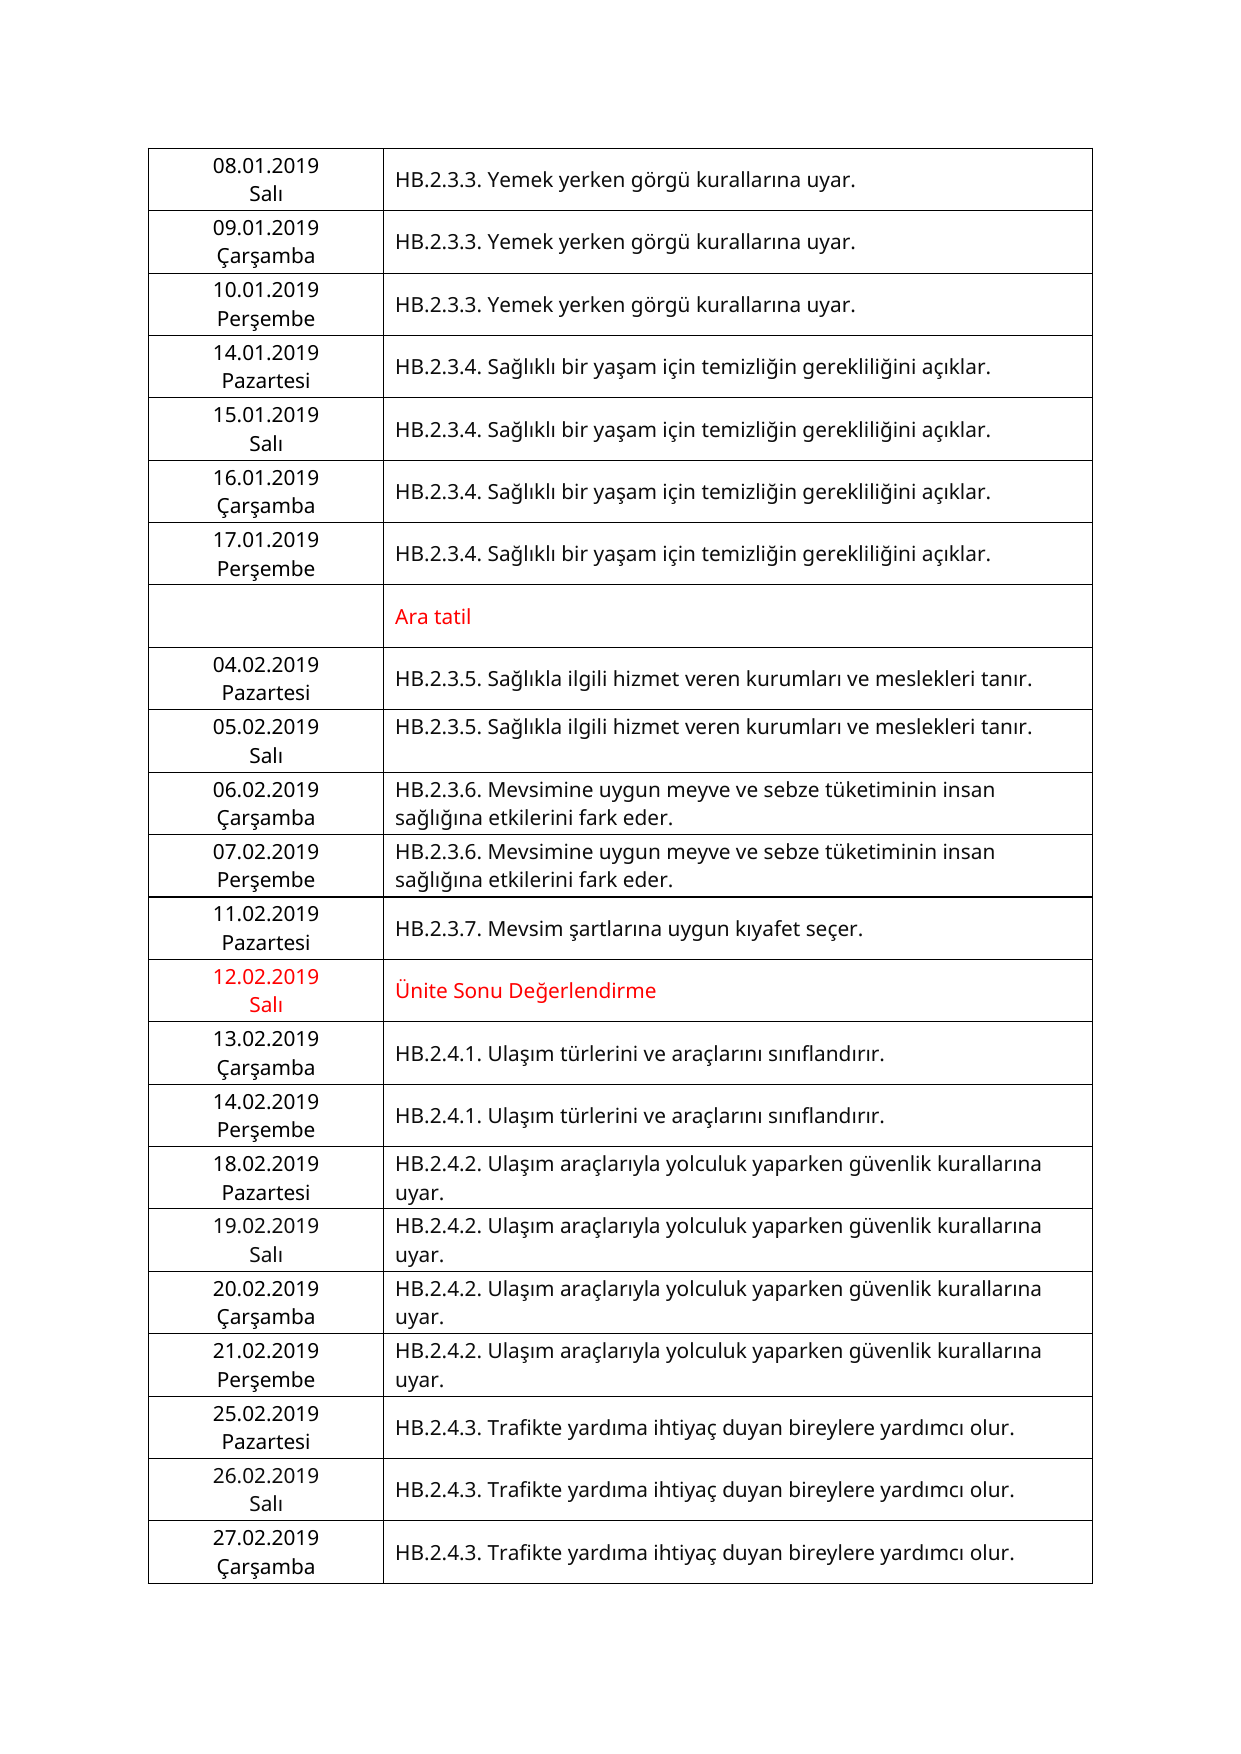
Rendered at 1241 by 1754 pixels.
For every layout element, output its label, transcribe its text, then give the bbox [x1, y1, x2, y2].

table_cell HB.2.3.5. Sağlıkla ilgili hizmet veren kurumları ve meslekleri tanır. [384, 710, 1092, 772]
table_cell Ara tatil [384, 585, 1092, 647]
table_cell [149, 585, 383, 647]
table_cell 20.02.2019 Çarşamba [149, 1272, 383, 1333]
table_cell 25.02.2019 Pazartesi [149, 1397, 383, 1458]
table_cell 06.02.2019 Çarşamba [149, 773, 383, 834]
table_cell HB.2.4.2. Ulaşım araçlarıyla yolculuk yaparken güvenlik kurallarına uyar. [384, 1272, 1092, 1333]
table_cell HB.2.3.4. Sağlıklı bir yaşam için temizliğin gerekliliğini açıklar. [384, 461, 1092, 522]
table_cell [384, 274, 1092, 335]
table_cell 19.02.2019 Salı [149, 1209, 383, 1271]
table_cell HB.2.3.6. Mevsimine uygun meyve ve sebze tüketiminin insan sağlığına etkilerini fark eder. [384, 773, 1092, 834]
table_cell 17.01.2019 Perşembe [149, 523, 383, 584]
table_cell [384, 1459, 1092, 1520]
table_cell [384, 1521, 1092, 1583]
table_cell 07.02.2019 Perşembe [149, 835, 383, 896]
table_cell HB.2.3.4. Sağlıklı bir yaşam için temizliğin gerekliliğini açıklar. [384, 398, 1092, 459]
table_cell Ünite Sonu Değerlendirme [384, 960, 1092, 1021]
table_cell HB.2.3.4. Sağlıklı bir yaşam için temizliğin gerekliliğini açıklar. [384, 523, 1092, 584]
table_cell 10.01.2019 Perşembe [149, 274, 383, 335]
table_cell HB.2.4.2. Ulaşım araçlarıyla yolculuk yaparken güvenlik kurallarına uyar. [384, 1209, 1092, 1271]
table_cell HB.2.4.3. Trafikte yardıma ihtiyaç duyan bireylere yardımcı olur. [384, 1397, 1092, 1458]
table_cell 11.02.2019 Pazartesi [149, 898, 383, 959]
table_cell HB.2.3.4. Sağlıklı bir yaşam için temizliğin gerekliliğini açıklar. [384, 336, 1092, 397]
table_cell 05.02.2019 Salı [149, 710, 383, 772]
table_cell 09.01.2019 Çarşamba [149, 211, 383, 272]
table_cell 16.01.2019 Çarşamba [149, 461, 383, 522]
table_cell 27.02.2019 Çarşamba [149, 1521, 383, 1583]
table_cell 12.02.2019 Salı [149, 960, 383, 1021]
table_cell 13.02.2019 Çarşamba [149, 1022, 383, 1083]
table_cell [384, 211, 1092, 272]
table_cell 14.02.2019 Perşembe [149, 1085, 383, 1146]
table_cell 26.02.2019 Salı [149, 1459, 383, 1520]
table_cell HB.2.4.2. Ulaşım araçlarıyla yolculuk yaparken güvenlik kurallarına uyar. [384, 1334, 1092, 1396]
table_cell 15.01.2019 Salı [149, 398, 383, 459]
table_cell HB.2.4.2. Ulaşım araçlarıyla yolculuk yaparken güvenlik kurallarına uyar. [384, 1147, 1092, 1208]
table_cell HB.2.4.1. Ulaşım türlerini ve araçlarını sınıflandırır. [384, 1022, 1092, 1083]
table_cell HB.2.3.6. Mevsimine uygun meyve ve sebze tüketiminin insan sağlığına etkilerini fark eder. [384, 835, 1092, 896]
table_cell 14.01.2019 Pazartesi [149, 336, 383, 397]
table_cell 18.02.2019 Pazartesi [149, 1147, 383, 1208]
table_cell 08.01.2019 Salı [149, 149, 383, 210]
table_cell 04.02.2019 Pazartesi [149, 648, 383, 709]
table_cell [384, 149, 1092, 210]
table_cell HB.2.4.1. Ulaşım türlerini ve araçlarını sınıflandırır. [384, 1085, 1092, 1146]
table_cell HB.2.3.7. Mevsim şartlarına uygun kıyafet seçer. [384, 898, 1092, 959]
table_cell 21.02.2019 Perşembe [149, 1334, 383, 1396]
table_cell HB.2.3.5. Sağlıkla ilgili hizmet veren kurumları ve meslekleri tanır. [384, 648, 1092, 709]
